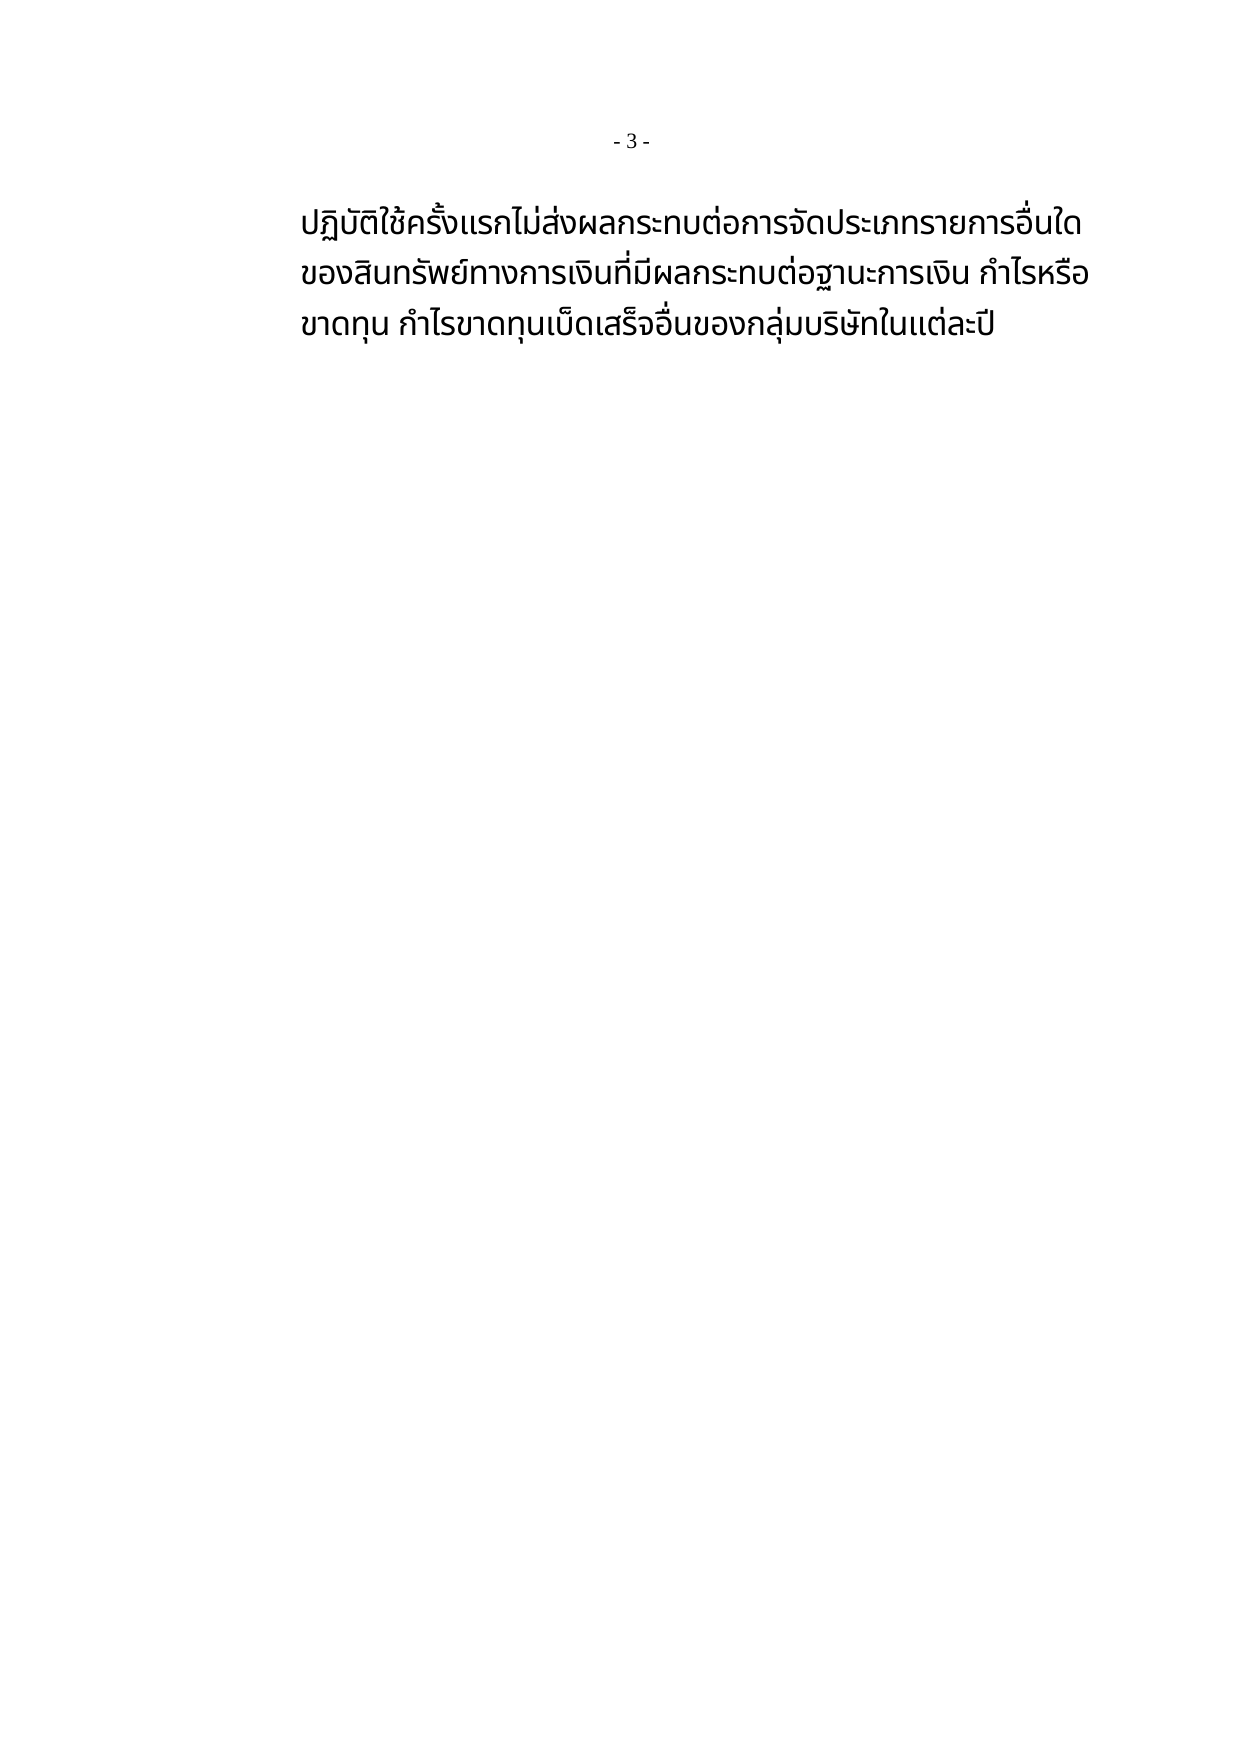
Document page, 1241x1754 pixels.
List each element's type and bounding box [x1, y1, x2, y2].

list [300, 199, 1113, 350]
